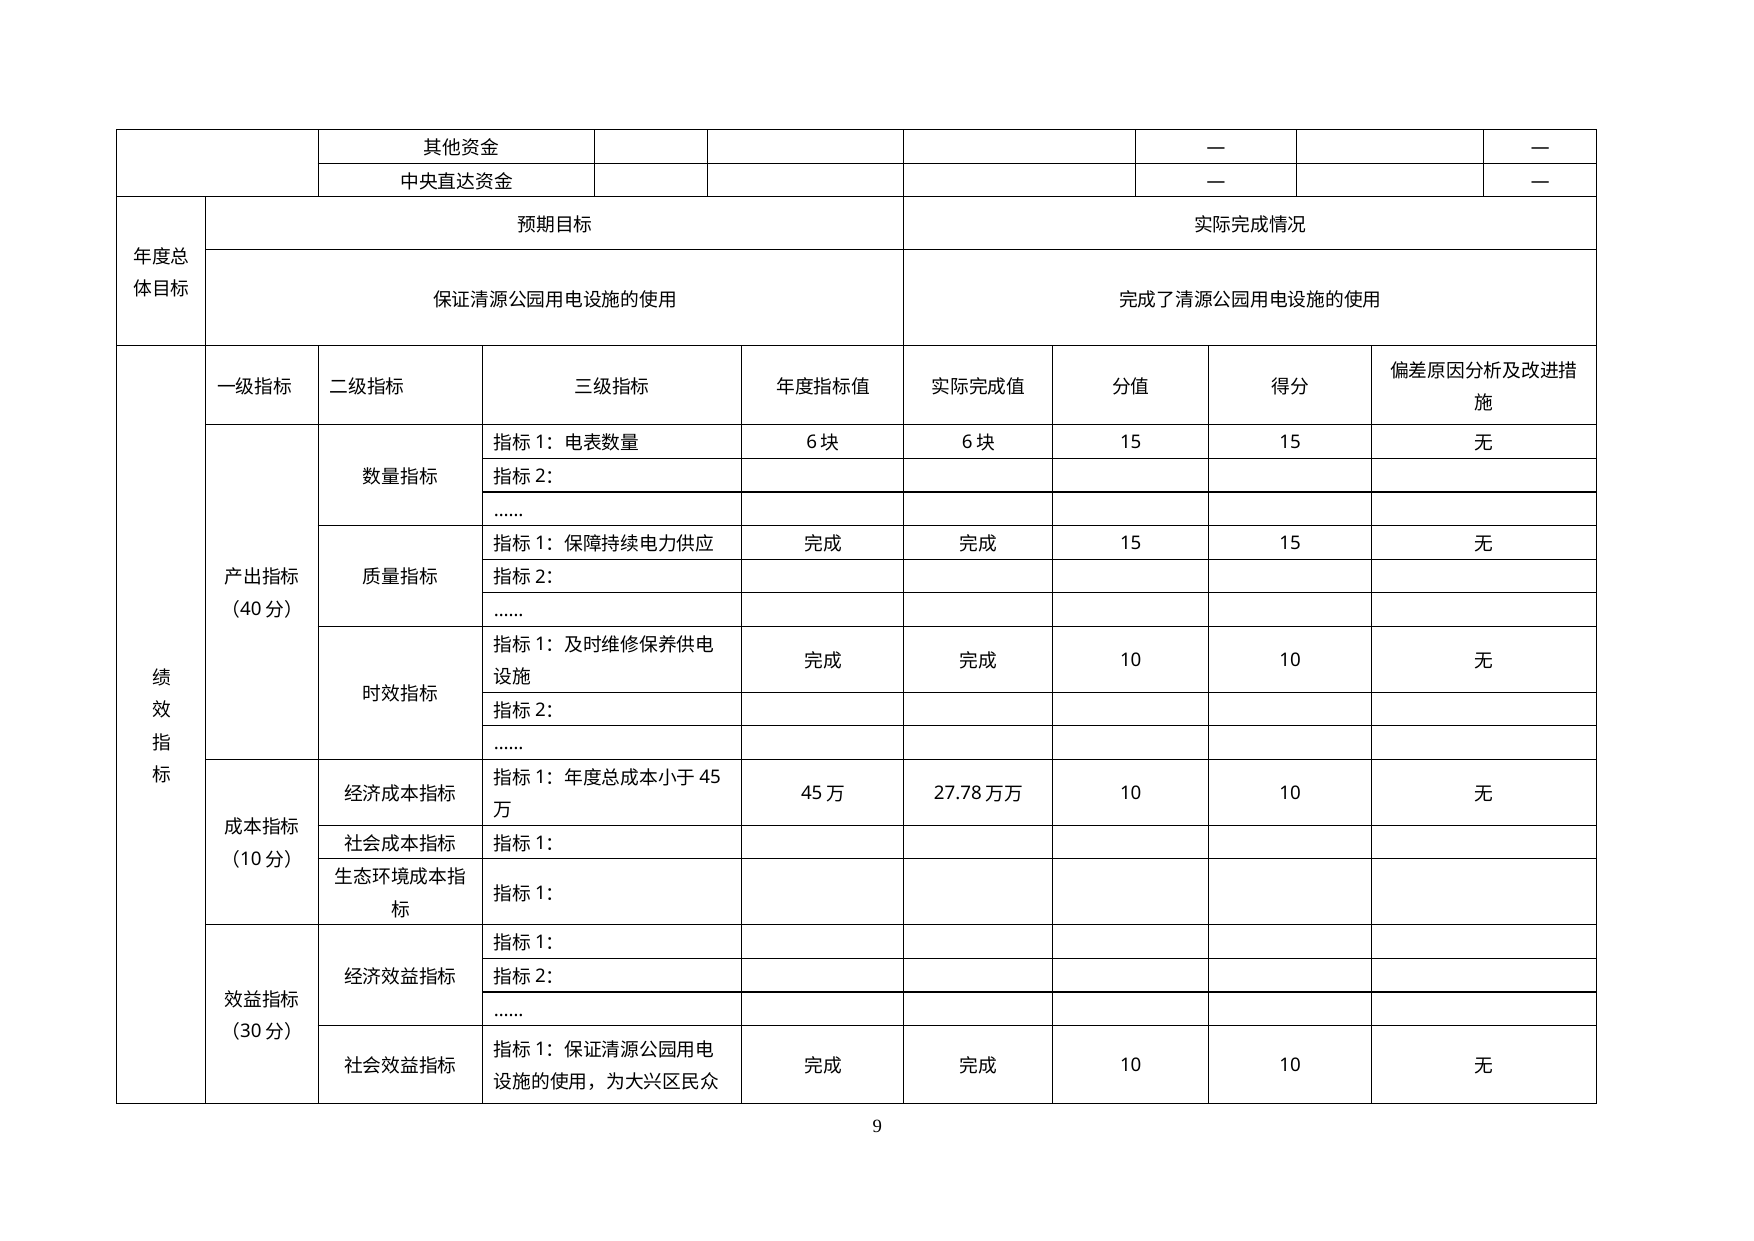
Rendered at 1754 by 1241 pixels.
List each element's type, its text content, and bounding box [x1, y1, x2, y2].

table_cell 年度指标值 [742, 346, 903, 424]
table_cell [1372, 593, 1596, 626]
table_cell [1372, 859, 1596, 924]
table_cell — [1136, 130, 1296, 163]
table_cell [1053, 493, 1208, 525]
table_cell 完成 [742, 526, 903, 558]
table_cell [483, 1026, 741, 1103]
table_cell [1053, 726, 1208, 759]
table_cell 二级指标 [319, 346, 482, 424]
table_cell 10 [1209, 627, 1371, 692]
table_cell 完成了清源公园用电设施的使用 [904, 250, 1596, 345]
table_cell 质量指标 [319, 526, 482, 626]
table_cell [742, 593, 903, 626]
table_cell 其他资金 [319, 130, 594, 163]
table_cell [1372, 726, 1596, 759]
table_cell [904, 859, 1052, 924]
table_cell 社会成本指标 [319, 826, 482, 858]
table_cell [904, 925, 1052, 958]
table_cell 15 [1209, 526, 1371, 558]
table_cell 三级指标 [483, 346, 741, 424]
table_cell …… [483, 993, 741, 1025]
table_cell [742, 459, 903, 491]
table_cell 完成 [904, 1026, 1052, 1103]
table_cell [742, 959, 903, 991]
table_cell [904, 959, 1052, 991]
table_cell [1372, 493, 1596, 525]
table_cell 指标2： [483, 459, 741, 491]
table_cell 中央直达资金 [319, 164, 594, 196]
table_cell [1053, 693, 1208, 725]
table_cell 效益指标（30分） [206, 925, 318, 1103]
table_cell [1053, 859, 1208, 924]
table_cell 经济效益指标 [319, 925, 482, 1025]
table_cell 完成 [904, 627, 1052, 692]
table_cell [904, 593, 1052, 626]
table_cell [1209, 459, 1371, 491]
table_cell 偏差原因分析及改进措施 [1372, 346, 1596, 424]
table_cell [904, 164, 1135, 196]
table_cell 指标1：及时维修保养供电设施 [483, 627, 741, 692]
table_cell 无 [1372, 1026, 1596, 1103]
table_cell [904, 693, 1052, 725]
table_cell [1053, 959, 1208, 991]
table_cell 10 [1053, 627, 1208, 692]
table_cell 完成 [904, 526, 1052, 558]
table_cell 一级指标 [206, 346, 318, 424]
table_cell 社会效益指标 [319, 1026, 482, 1103]
table_cell 指标1： [483, 859, 741, 924]
table_cell [1053, 459, 1208, 491]
table_cell 10 [1209, 1026, 1371, 1103]
table_cell [1209, 493, 1371, 525]
table_cell 10 [1053, 760, 1208, 825]
table_cell 分值 [1053, 346, 1208, 424]
table_cell [708, 130, 903, 163]
table_cell [1372, 993, 1596, 1025]
table_cell 15 [1053, 425, 1208, 458]
table_cell [1372, 459, 1596, 491]
table_cell [904, 993, 1052, 1025]
table_cell …… [483, 593, 741, 626]
table_cell 指标2： [483, 560, 741, 592]
table_cell [1209, 593, 1371, 626]
table_cell 指标2： [483, 693, 741, 725]
table_cell [904, 130, 1135, 163]
table_cell 10 [1053, 1026, 1208, 1103]
table_cell 实际完成情况 [904, 197, 1596, 249]
table_cell 得分 [1209, 346, 1371, 424]
table_cell [742, 560, 903, 592]
table_cell [1209, 959, 1371, 991]
table_cell [1053, 560, 1208, 592]
table_cell — [1136, 164, 1296, 196]
table_cell [1209, 826, 1371, 858]
table_cell [1209, 993, 1371, 1025]
table_cell [1209, 726, 1371, 759]
table_cell 绩 效 指 标 [117, 346, 205, 1103]
table_cell [904, 726, 1052, 759]
table_cell 指标1：电表数量 [483, 425, 741, 458]
table_cell [708, 164, 903, 196]
table_cell [595, 130, 707, 163]
table_cell 指标1： [483, 925, 741, 958]
table_cell — [1484, 164, 1596, 196]
table_cell …… [483, 493, 741, 525]
table_cell [904, 560, 1052, 592]
table_cell 无 [1372, 627, 1596, 692]
table_cell [1209, 859, 1371, 924]
table_cell [742, 826, 903, 858]
table_cell [904, 459, 1052, 491]
table_cell [1053, 925, 1208, 958]
table_cell [595, 164, 707, 196]
table_cell 时效指标 [319, 627, 482, 759]
table_cell 无 [1372, 425, 1596, 458]
table_cell 经济成本指标 [319, 760, 482, 825]
table_cell [1297, 130, 1483, 163]
table_cell 10 [1209, 760, 1371, 825]
table_cell — [1484, 130, 1596, 163]
table_cell 年度总体目标 [117, 197, 205, 345]
table_cell 无 [1372, 526, 1596, 558]
table_cell 预期目标 [206, 197, 903, 249]
table_cell [742, 925, 903, 958]
table_cell 生态环境成本指标 [319, 859, 482, 924]
table_cell [1209, 925, 1371, 958]
table_cell 完成 [742, 1026, 903, 1103]
table_cell [742, 993, 903, 1025]
table_cell [742, 859, 903, 924]
table_cell [1372, 826, 1596, 858]
table_cell 27.78万万 [904, 760, 1052, 825]
table_cell [1372, 959, 1596, 991]
table_cell 成本指标（10分） [206, 760, 318, 924]
table_cell [1053, 593, 1208, 626]
table_cell 指标1： [483, 826, 741, 858]
table_cell 实际完成值 [904, 346, 1052, 424]
table_cell 45万 [742, 760, 903, 825]
table_cell [1209, 560, 1371, 592]
table_cell [904, 493, 1052, 525]
table_cell [1209, 693, 1371, 725]
table_cell 指标1：保障持续电力供应 [483, 526, 741, 558]
table_cell 指标2： [483, 959, 741, 991]
table_cell 无 [1372, 760, 1596, 825]
table_cell [1297, 164, 1483, 196]
table_cell 保证清源公园用电设施的使用 [206, 250, 903, 345]
table_cell [1053, 993, 1208, 1025]
table_cell 产出指标（40分） [206, 425, 318, 759]
table_cell [742, 493, 903, 525]
table_cell 6块 [742, 425, 903, 458]
table_cell 指标1：年度总成本小于45万 [483, 760, 741, 825]
table_cell [742, 693, 903, 725]
table_cell 数量指标 [319, 425, 482, 525]
table_cell 6块 [904, 425, 1052, 458]
table_cell [1053, 826, 1208, 858]
table_cell …… [483, 726, 741, 759]
table_cell 完成 [742, 627, 903, 692]
table_cell 15 [1209, 425, 1371, 458]
table_cell [1372, 693, 1596, 725]
table_cell [904, 826, 1052, 858]
table_cell [1372, 560, 1596, 592]
table_cell 15 [1053, 526, 1208, 558]
table_cell [742, 726, 903, 759]
table_cell [1372, 925, 1596, 958]
